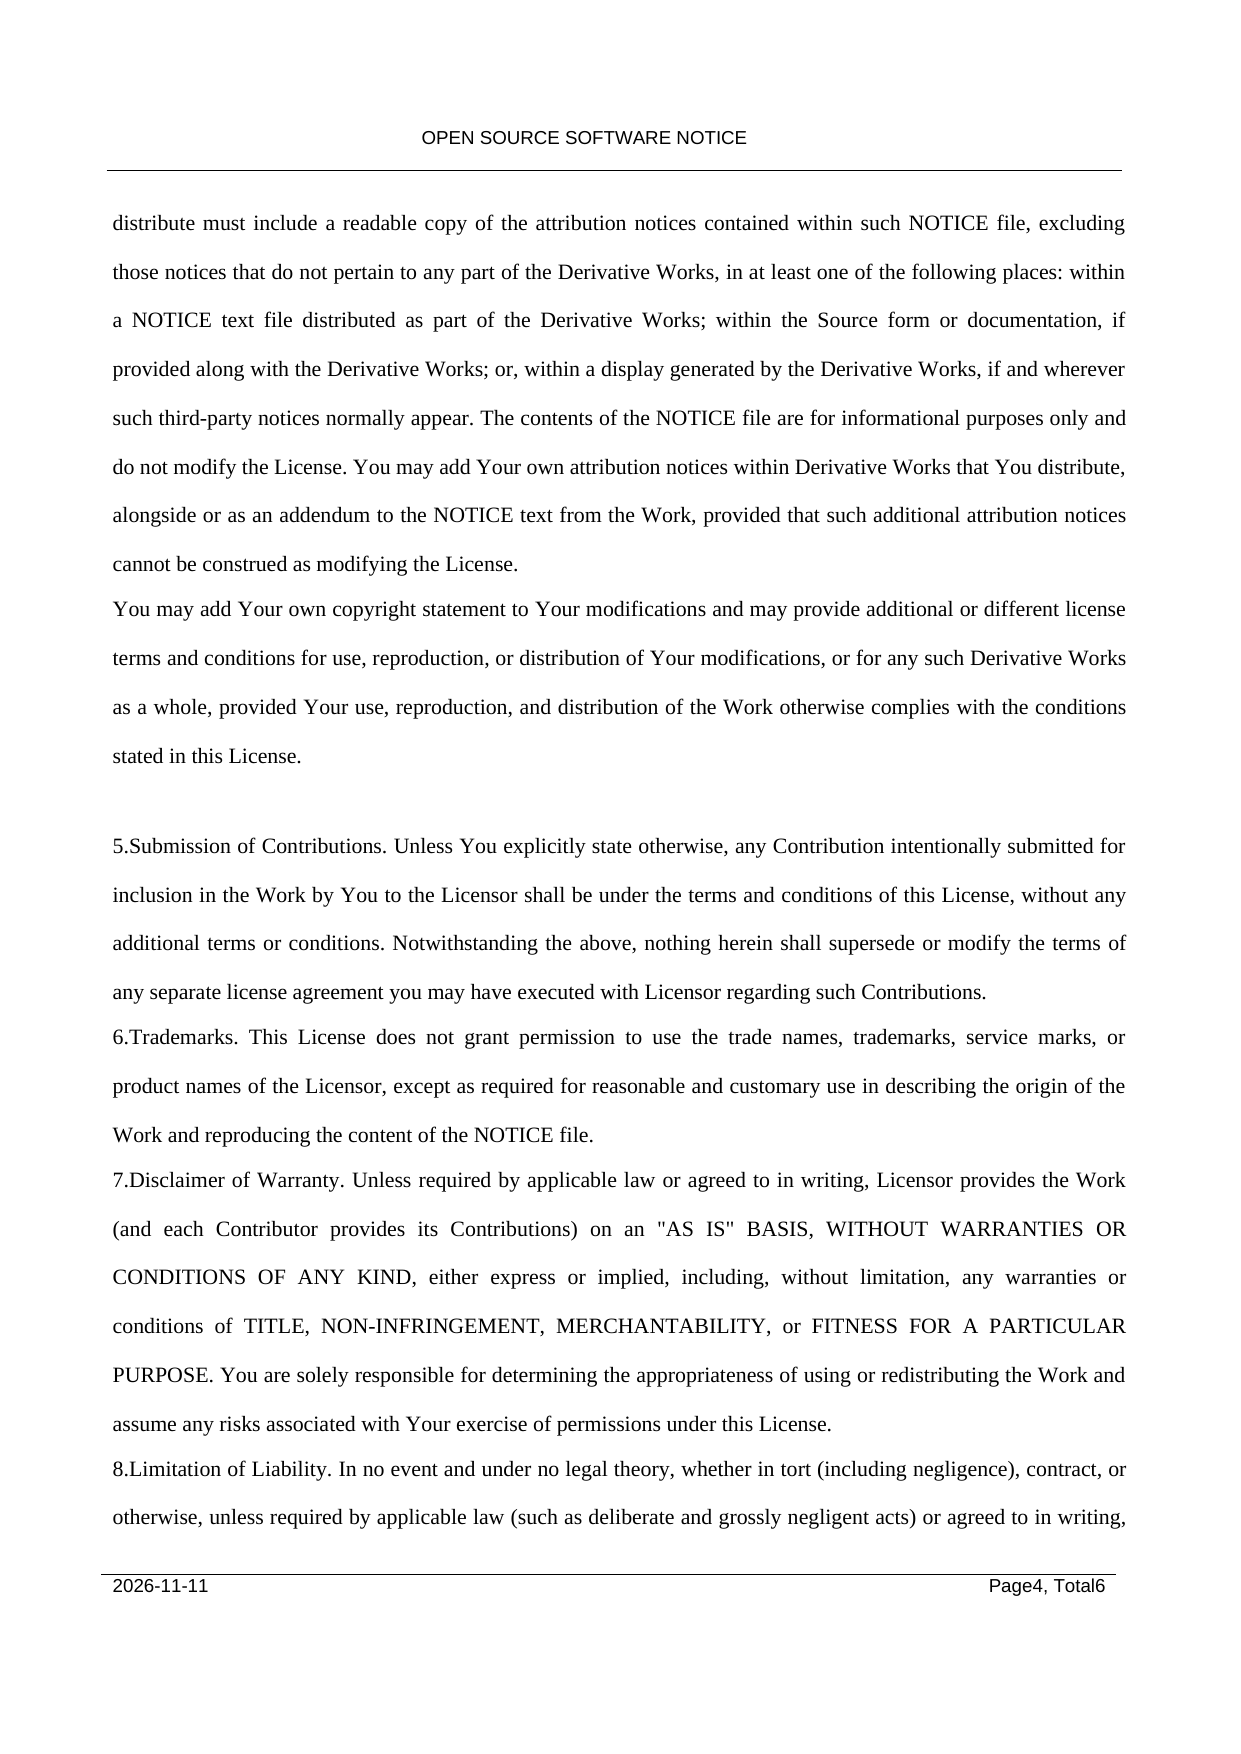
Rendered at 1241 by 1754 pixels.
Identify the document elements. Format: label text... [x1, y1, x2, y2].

text 5.Submission of Contributions. Unless You explicitly state otherwise, any Contribution intentionally submitted for inclusion in the Work by You to the Licensor shall be under the terms and conditions of this License, without any additional terms or conditions. Notwithstanding the above, nothing herein shall supersede or modify the terms of any separate license agreement you may have executed with Licensor regarding such Contributions. [112, 829, 1128, 1008]
text You may add Your own copyright statement to Your modifications and may provide additional or different license terms and conditions for use, reproduction, or distribution of Your modifications, or for any such Derivative Works as a whole, provided Your use, reproduction, and distribution of the Work otherwise complies with the conditions stated in this License. [112, 593, 1128, 771]
text 6.Trademarks. This License does not grant permission to use the trade names, trademarks, service marks, or product names of the Licensor, except as required for reasonable and customary use in describing the origin of the Work and reproducing the content of the NOTICE file. [112, 1021, 1128, 1151]
text 7.Disclaimer of Warranty. Unless required by applicable law or agreed to in writing, Licensor provides the Work (and each Contributor provides its Contributions) on an "AS IS" BASIS, WITHOUT WARRANTIES OR CONDITIONS OF ANY KIND, either express or implied, including, without limitation, any warranties or conditions of TITLE, NON-INFRINGEMENT, MERCHANTABILITY, or FITNESS FOR A PARTICULAR PURPOSE. You are solely responsible for determining the appropriateness of using or redistributing the Work and assume any risks associated with Your exercise of permissions under this License. [112, 1163, 1128, 1439]
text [112, 1452, 1128, 1533]
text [112, 206, 1128, 580]
